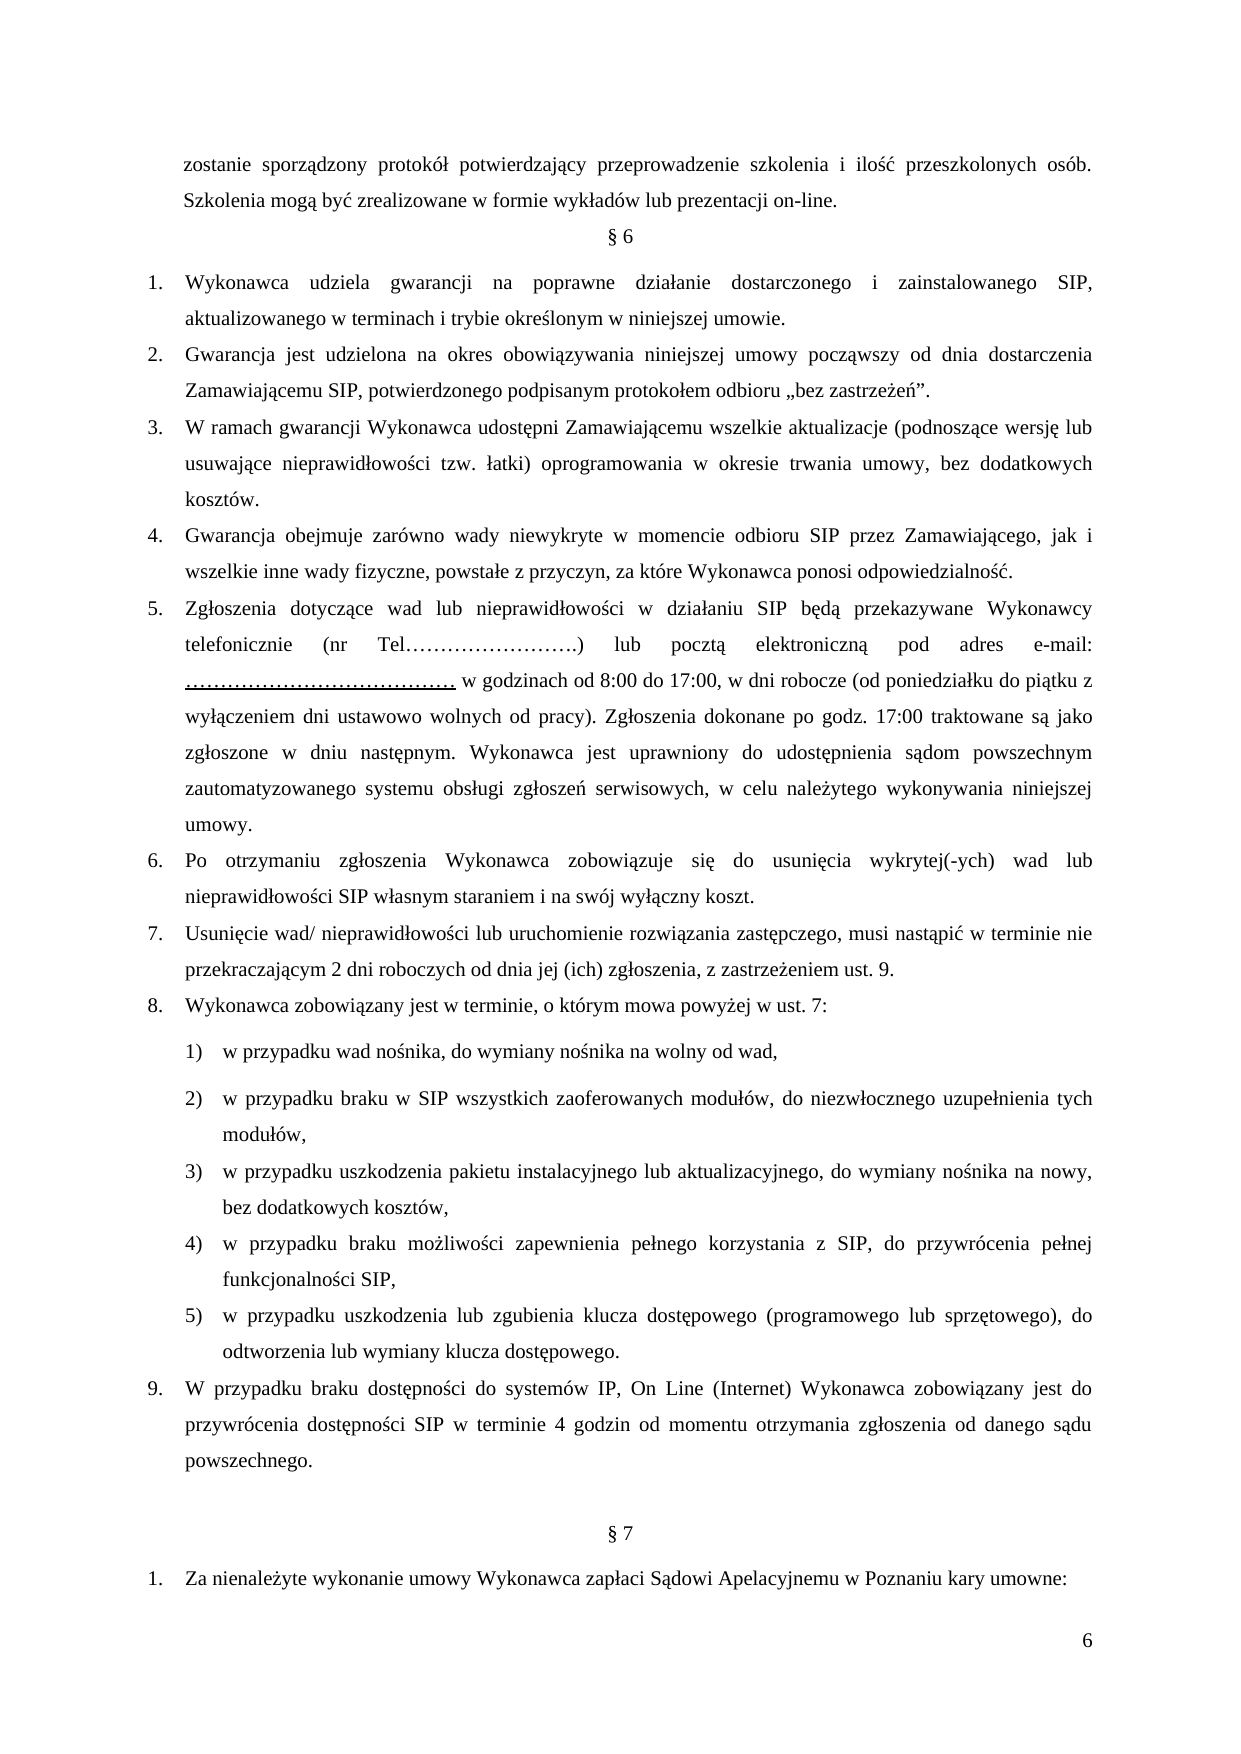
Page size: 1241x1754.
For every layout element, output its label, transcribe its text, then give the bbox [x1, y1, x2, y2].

list Za nienależyte wykonanie umowy Wykonawca zapłaci Sądowi Apelacyjnemu w Poznaniu kary umowne: [147, 1566, 1094, 1590]
list w przypadku braku w SIP wszystkich zaoferowanych modułów, do niezwłocznego uzupełnienia tych modułów, [185, 1086, 1094, 1146]
list Gwarancja jest udzielona na okres obowiązywania niniejszej umowy począwszy od dnia dostarczenia Zamawiającemu SIP, potwierdzonego podpisanym protokołem odbioru „bez zastrzeżeń”. [147, 342, 1094, 402]
list Zgłoszenia dotyczące wad lub nieprawidłowości w działaniu SIP będą przekazywane Wykonawcy telefonicznie (nr Tel…………………….) lub pocztą elektroniczną pod adres e-mail: ………………………………… w godzinach od 8:00 do 17:00, w dni robocze (od poniedziałku do piątku z wyłączeniem dni ustawowo wolnych od pracy). Zgłoszenia dokonane po godz. 17:00 traktowane są jako zgłoszone w dniu następnym. Wykonawca jest uprawniony do udostępnienia sądom powszechnym zautomatyzowanego systemu obsługi zgłoszeń serwisowych, w celu należytego wykonywania niniejszej umowy. [147, 595, 1094, 836]
list Wykonawca zobowiązany jest w terminie, o którym mowa powyżej w ust. 7: [147, 993, 1094, 1017]
list w przypadku uszkodzenia lub zgubienia klucza dostępowego (programowego lub sprzętowego), do odtworzenia lub wymiany klucza dostępowego. [185, 1303, 1094, 1363]
list w przypadku uszkodzenia pakietu instalacyjnego lub aktualizacyjnego, do wymiany nośnika na nowy, bez dodatkowych kosztów, [185, 1158, 1094, 1219]
list W ramach gwarancji Wykonawca udostępni Zamawiającemu wszelkie aktualizacje (podnoszące wersję lub usuwające nieprawidłowości tzw. łatki) oprogramowania w okresie trwania umowy, bez dodatkowych kosztów. [147, 414, 1094, 511]
list Gwarancja obejmuje zarówno wady niewykryte w momencie odbioru SIP przez Zamawiającego, jak i wszelkie inne wady fizyczne, powstałe z przyczyn, za które Wykonawca ponosi odpowiedzialność. [147, 523, 1094, 583]
list Po otrzymaniu zgłoszenia Wykonawca zobowiązuje się do usunięcia wykrytej(-ych) wad lub nieprawidłowości SIP własnym staraniem i na swój wyłączny koszt. [147, 848, 1094, 908]
list W przypadku braku dostępności do systemów IP, On Line (Internet) Wykonawca zobowiązany jest do przywrócenia dostępności SIP w terminie 4 godzin od momentu otrzymania zgłoszenia od danego sądu powszechnego. [147, 1376, 1094, 1472]
list Wykonawca udziela gwarancji na poprawne działanie dostarczonego i zainstalowanego SIP, aktualizowanego w terminach i trybie określonym w niniejszej umowie. [147, 270, 1094, 330]
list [147, 152, 1093, 212]
text § 7 [211, 1521, 1029, 1544]
list w przypadku wad nośnika, do wymiany nośnika na wolny od wad, [185, 1039, 1094, 1063]
list w przypadku braku możliwości zapewnienia pełnego korzystania z SIP, do przywrócenia pełnej funkcjonalności SIP, [185, 1231, 1094, 1291]
list Usunięcie wad/ nieprawidłowości lub uruchomienie rozwiązania zastępczego, musi nastąpić w terminie nie przekraczającym 2 dni roboczych od dnia jej (ich) zgłoszenia, z zastrzeżeniem ust. 9. [147, 920, 1094, 981]
text § 6 [211, 224, 1029, 248]
